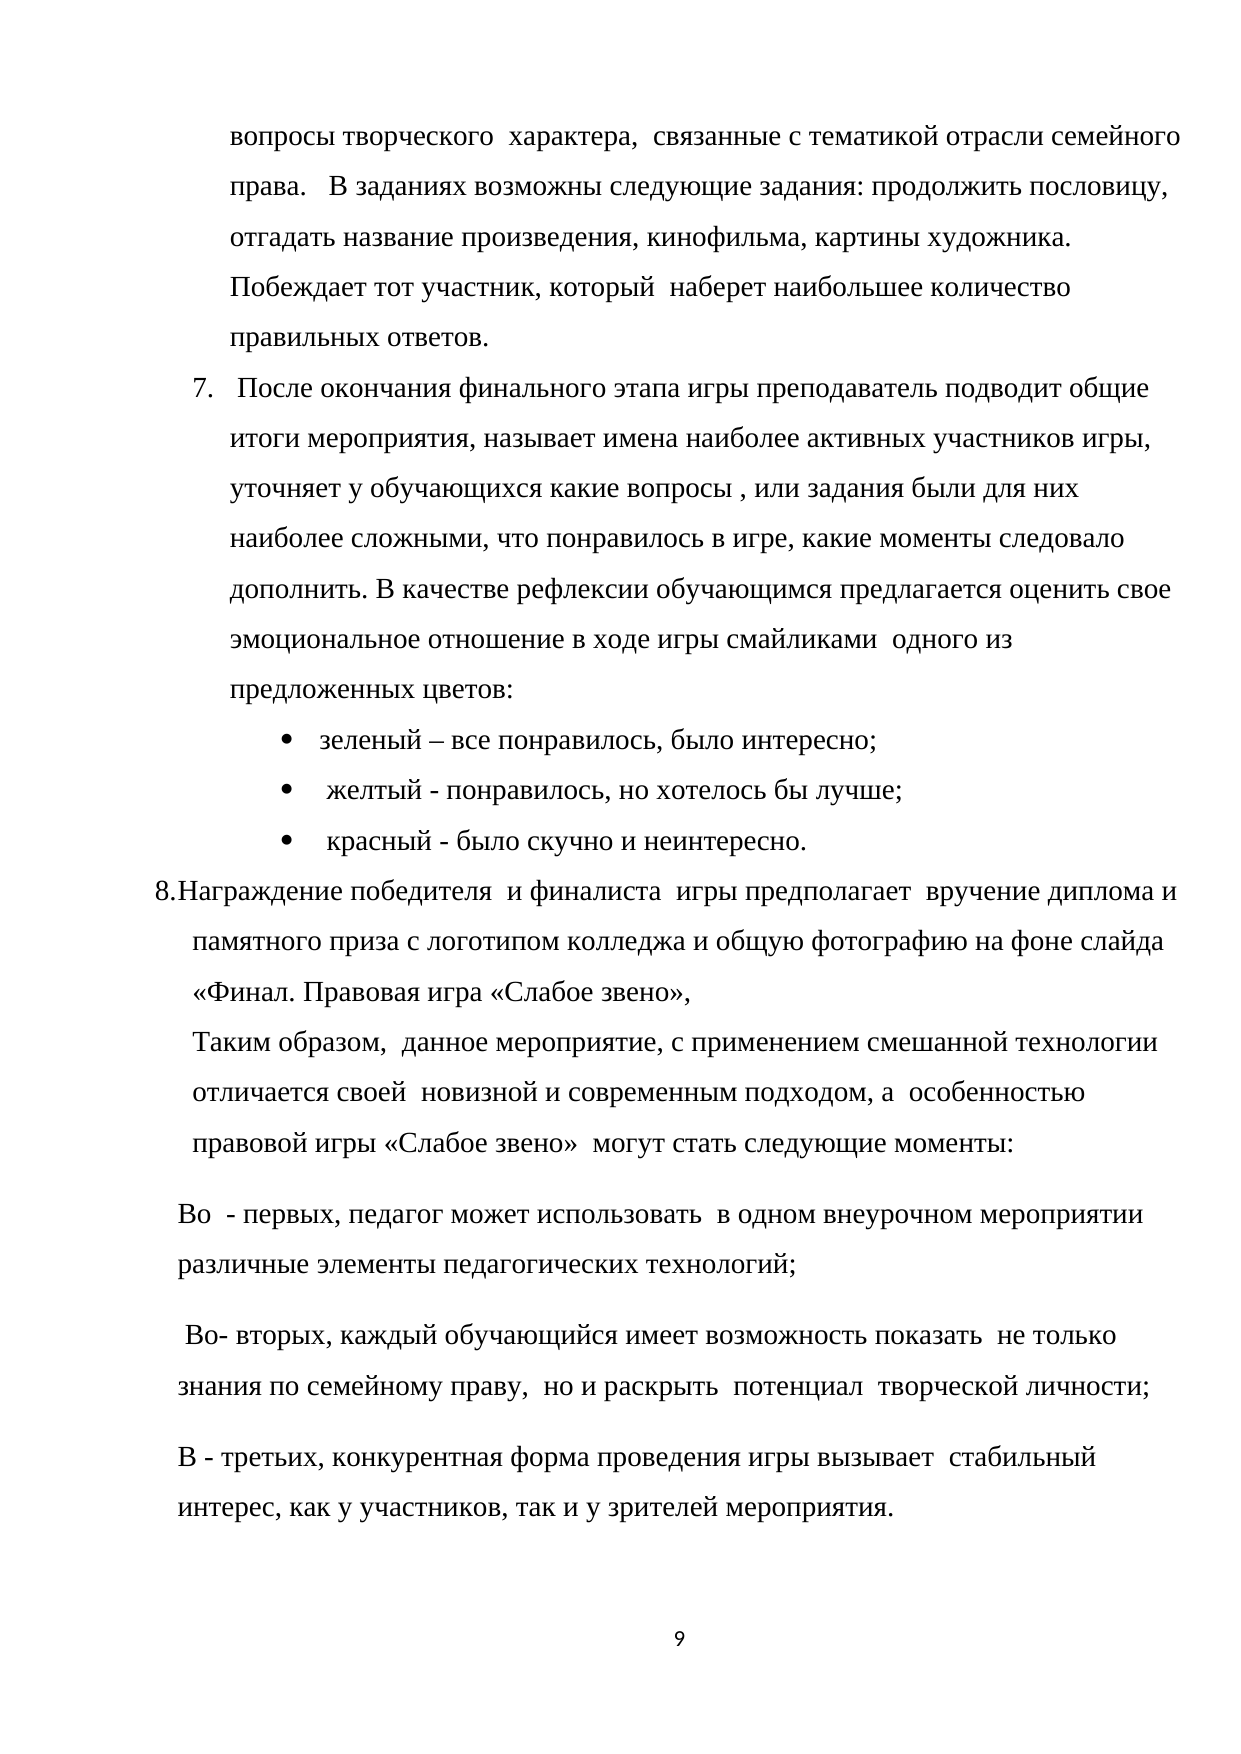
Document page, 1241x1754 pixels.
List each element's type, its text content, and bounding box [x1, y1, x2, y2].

text Во - первых, педагог может использовать в одном внеурочном мероприятии различные элементы педагогических технологий; [177, 1196, 1181, 1280]
list желтый - понравилось, но хотелось бы лучше; [282, 772, 1181, 806]
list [192, 118, 1181, 353]
list красный - было скучно и неинтересно. [282, 823, 1181, 856]
list зеленый – все понравилось, было интересно; [282, 722, 1181, 756]
text В - третьих, конкурентная форма проведения игры вызывает стабильный интерес, как у участников, так и у зрителей мероприятия. [177, 1439, 1181, 1564]
text Во- вторых, каждый обучающийся имеет возможность показать не только знания по семейному праву, но и раскрыть потенциал творческой личности; [177, 1317, 1181, 1401]
list После окончания финального этапа игры преподаватель подводит общие итоги мероприятия, называет имена наиболее активных участников игры, уточняет у обучающихся какие вопросы , или задания были для них наиболее сложными, что понравилось в игре, какие моменты следовало дополнить. В качестве рефлексии обучающимся предлагается оценить свое эмоциональное отношение в ходе игры смайликами одного из предложенных цветов: [192, 370, 1181, 705]
list Награждение победителя и финалиста игры предполагает вручение диплома и памятного приза с логотипом колледжа и общую фотографию на фоне слайда «Финал. Правовая игра «Слабое звено», Таким образом, данное мероприятие, с применением смешанной технологии отличается своей новизной и современным подходом, а особенностью правовой игры «Слабое звено» могут стать следующие моменты: [154, 873, 1181, 1158]
